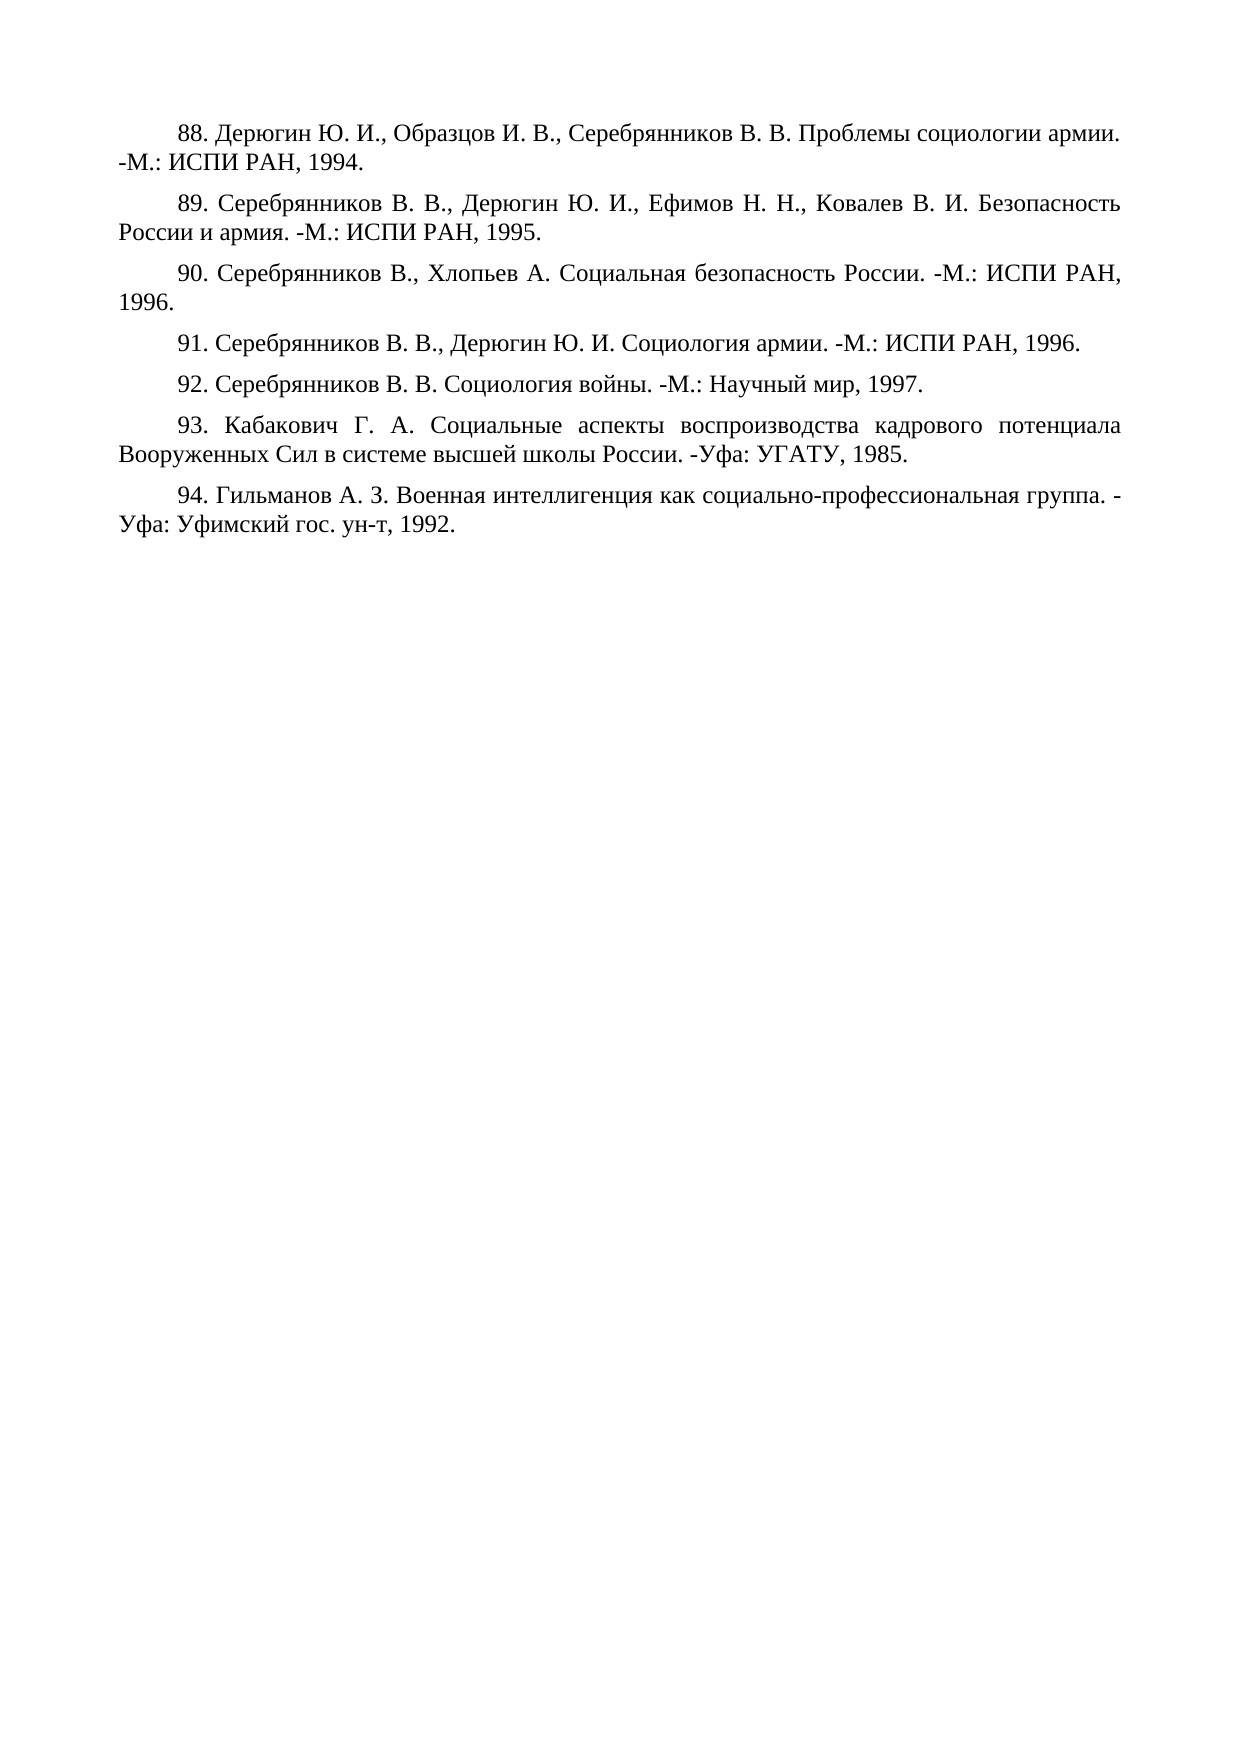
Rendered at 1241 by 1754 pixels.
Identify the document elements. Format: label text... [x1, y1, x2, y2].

text 88. Дерюгин Ю. И., Образцов И. В., Серебрянников В. В. Проблемы социологии армии. -М.: ИСПИ РАН, 1994. [118, 118, 1122, 176]
text 91. Серебрянников В. В., Дерюгин Ю. И. Социология армии. -М.: ИСПИ РАН, 1996. [118, 328, 1122, 357]
text 94. Гильманов А. З. Военная интеллигенция как социально-профессиональная группа. -Уфа: Уфимский гос. ун-т, 1992. [118, 481, 1122, 538]
text 90. Серебрянников В., Хлопьев А. Социальная безопасность России. -М.: ИСПИ РАН, 1996. [118, 258, 1122, 316]
text 89. Серебрянников В. В., Дерюгин Ю. И., Ефимов Н. Н., Ковалев В. И. Безопасность России и армия. -М.: ИСПИ РАН, 1995. [118, 188, 1122, 246]
text 93. Кабакович Г. А. Социальные аспекты воспроизводства кадрового потенциала Вооруженных Сил в системе высшей школы России. -Уфа: УГАТУ, 1985. [118, 411, 1122, 468]
text 92. Серебрянников В. В. Социология войны. -М.: Научный мир, 1997. [118, 369, 1122, 398]
